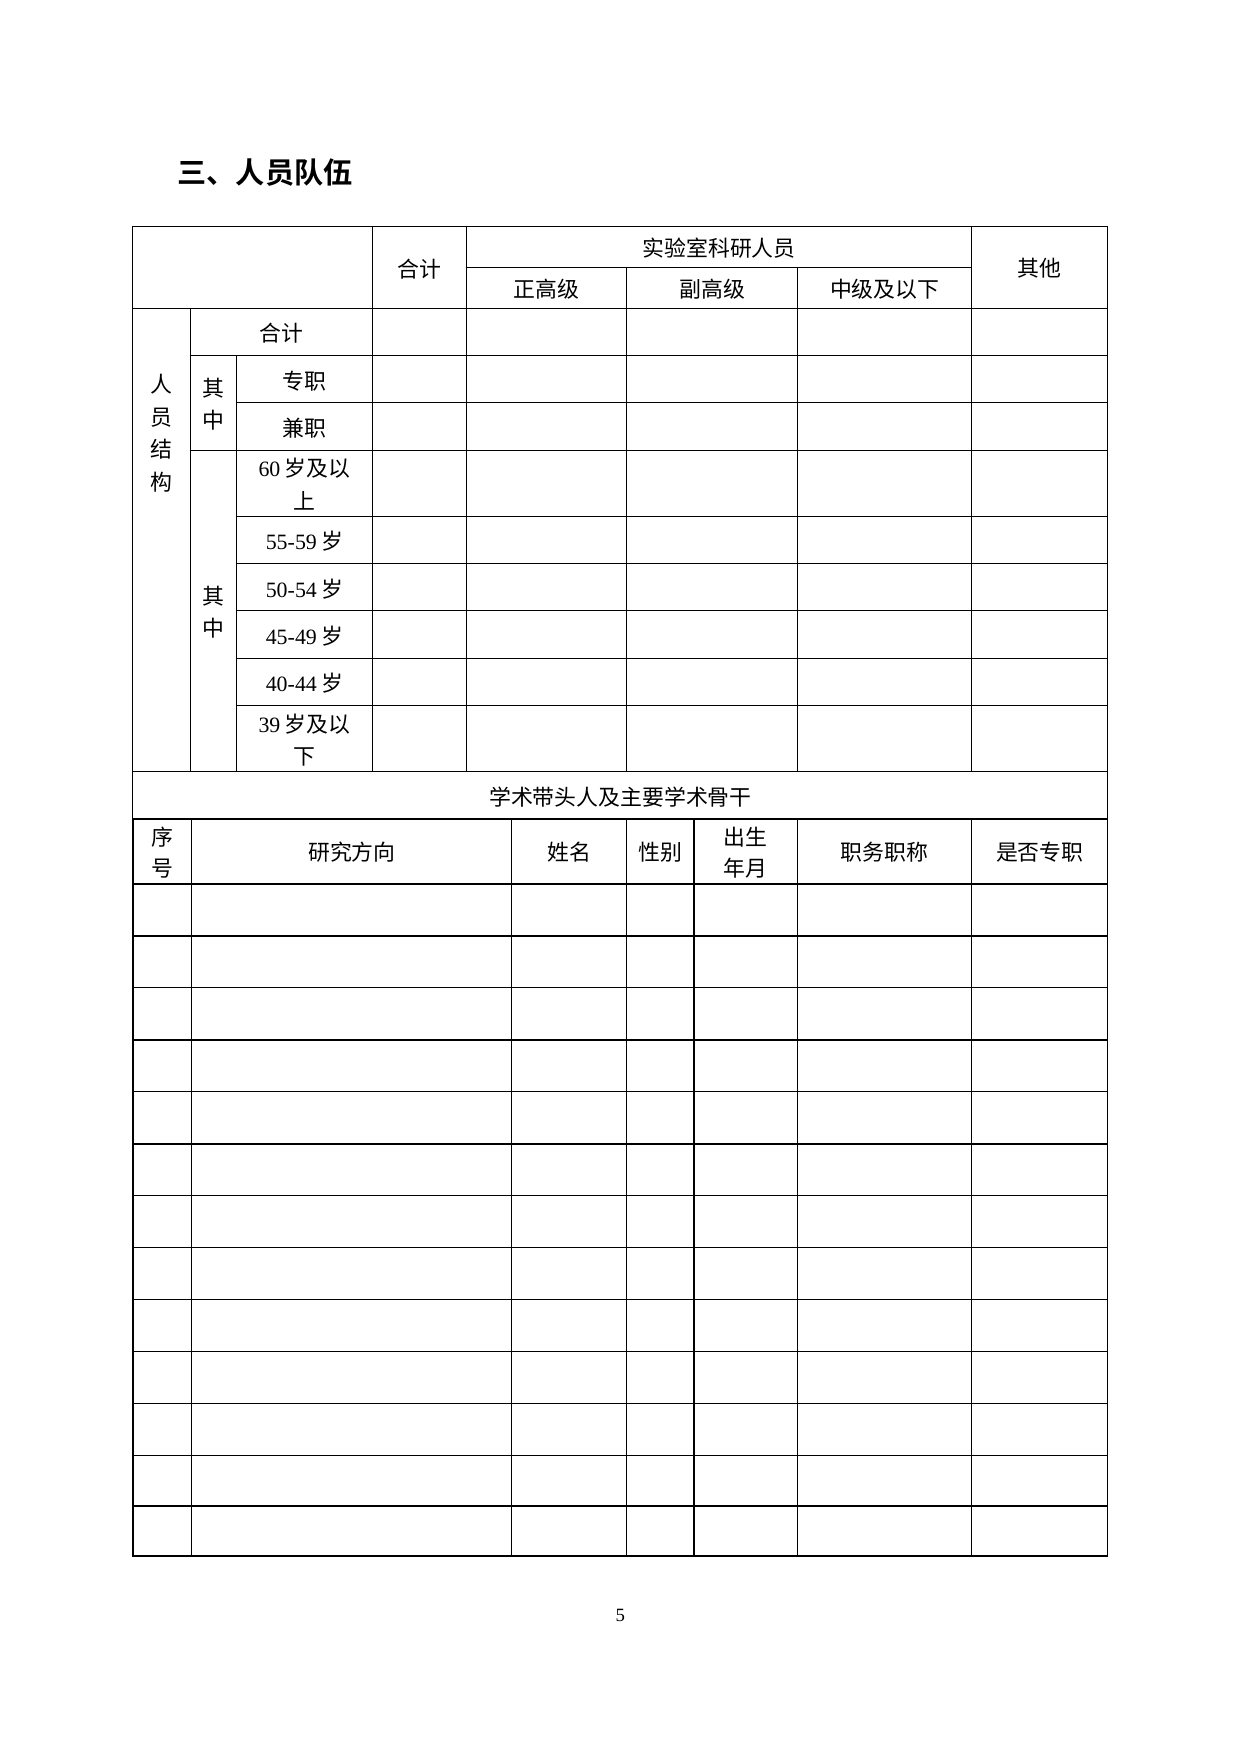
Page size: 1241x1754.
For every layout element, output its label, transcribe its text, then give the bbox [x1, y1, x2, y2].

table_cell [798, 1196, 971, 1247]
table_cell [798, 706, 971, 771]
table_cell 学术带头人及主要学术骨干 [133, 772, 1107, 818]
table_cell [373, 517, 466, 563]
table_header 实验室科研人员 [467, 227, 971, 267]
table_header 合计 [373, 227, 466, 308]
table_cell [192, 885, 511, 935]
table_cell [695, 1041, 797, 1091]
table_cell [134, 885, 191, 935]
table_cell [467, 403, 626, 449]
table_cell [627, 1248, 693, 1299]
table_header [133, 227, 372, 308]
table_cell [192, 1041, 511, 1091]
table_cell [695, 1248, 797, 1299]
table_cell [134, 937, 191, 987]
table_cell [192, 1092, 511, 1143]
table_cell [972, 1248, 1107, 1299]
table_cell [972, 564, 1107, 610]
table_cell [134, 1352, 191, 1403]
table_cell [798, 937, 971, 987]
table_cell [798, 1300, 971, 1351]
table_cell [798, 1456, 971, 1505]
table_cell [798, 309, 971, 355]
table_cell [512, 1041, 626, 1091]
table_cell [627, 1300, 693, 1351]
table_cell [972, 885, 1107, 935]
table_cell [627, 564, 797, 610]
table_cell [373, 706, 466, 771]
table_cell [627, 403, 797, 449]
table_cell [467, 517, 626, 563]
table_cell 39岁及以下 [237, 706, 372, 771]
table_cell [627, 706, 797, 771]
table_cell [467, 659, 626, 705]
table_header 其他 [972, 227, 1107, 308]
table_cell [467, 451, 626, 516]
table_cell [627, 1352, 693, 1403]
table_cell [627, 1041, 693, 1091]
table_cell [798, 517, 971, 563]
table_cell [134, 1404, 191, 1455]
table_cell [695, 1300, 797, 1351]
table_cell [373, 356, 466, 402]
table_cell [627, 1092, 693, 1143]
table_cell [972, 1404, 1107, 1455]
table_cell [627, 309, 797, 355]
table_cell [972, 937, 1107, 987]
table_cell [373, 451, 466, 516]
table_cell [695, 1456, 797, 1505]
table_cell [627, 356, 797, 402]
table_cell [695, 885, 797, 935]
table_cell [695, 937, 797, 987]
table_cell [373, 659, 466, 705]
table_cell [695, 1507, 797, 1555]
table_cell [373, 611, 466, 657]
table_cell [134, 1456, 191, 1505]
table_cell [972, 611, 1107, 657]
table_cell 职务职称 [798, 820, 971, 883]
table_cell [972, 1196, 1107, 1247]
table_cell [695, 1145, 797, 1195]
table_cell [512, 1092, 626, 1143]
table_cell [192, 1507, 511, 1555]
table_cell [798, 1352, 971, 1403]
table_cell [972, 659, 1107, 705]
table_cell 55-59岁 [237, 517, 372, 563]
table_cell [373, 403, 466, 449]
table_cell [972, 451, 1107, 516]
table_cell [467, 356, 626, 402]
table_cell [627, 1507, 693, 1555]
table_cell 正高级 [467, 268, 626, 308]
table_cell [134, 1092, 191, 1143]
table_cell [512, 885, 626, 935]
table_cell [695, 1404, 797, 1455]
table_cell 出生 年月 [695, 820, 797, 883]
table_cell [972, 1092, 1107, 1143]
table_cell [512, 1300, 626, 1351]
table_cell [192, 1404, 511, 1455]
table_cell [798, 1092, 971, 1143]
table_cell 专职 [237, 356, 372, 402]
table_cell 人员结构 [133, 309, 190, 771]
table_cell [373, 309, 466, 355]
table_cell 45-49岁 [237, 611, 372, 657]
table_cell [512, 1248, 626, 1299]
table_cell [798, 611, 971, 657]
table_cell 中级及以下 [798, 268, 971, 308]
table_cell [972, 988, 1107, 1039]
table_cell 研究方向 [192, 820, 511, 883]
table_cell 序号 [134, 820, 191, 883]
table_cell [972, 1456, 1107, 1505]
table_cell [798, 659, 971, 705]
table_cell 40-44岁 [237, 659, 372, 705]
table_cell [467, 564, 626, 610]
table_cell [512, 988, 626, 1039]
table_cell 性别 [627, 820, 693, 883]
table_cell [695, 1092, 797, 1143]
table_cell [134, 1300, 191, 1351]
table_cell [798, 403, 971, 449]
table_cell [695, 1352, 797, 1403]
table_cell [512, 1456, 626, 1505]
table_cell [512, 1507, 626, 1555]
table_cell [192, 1456, 511, 1505]
table_cell 副高级 [627, 268, 797, 308]
table_cell [972, 1507, 1107, 1555]
table_cell 是否专职 [972, 820, 1107, 883]
table_cell [627, 451, 797, 516]
table_cell [134, 1196, 191, 1247]
table_cell [192, 1196, 511, 1247]
table_cell [512, 1352, 626, 1403]
table_cell [798, 564, 971, 610]
table_cell [695, 1196, 797, 1247]
table_cell [972, 356, 1107, 402]
table_cell [467, 309, 626, 355]
table_cell [512, 1196, 626, 1247]
table_cell [798, 1145, 971, 1195]
table_cell [627, 517, 797, 563]
table_cell [627, 1456, 693, 1505]
table_cell [192, 988, 511, 1039]
table_cell [512, 937, 626, 987]
table_cell [134, 988, 191, 1039]
table_cell [798, 988, 971, 1039]
table_cell [695, 988, 797, 1039]
table_cell [627, 988, 693, 1039]
table_cell [627, 1145, 693, 1195]
table_cell [798, 885, 971, 935]
table_cell [627, 659, 797, 705]
table_cell [798, 1041, 971, 1091]
table_cell [627, 1196, 693, 1247]
table_cell [798, 451, 971, 516]
table_cell [373, 564, 466, 610]
table_cell [512, 1145, 626, 1195]
table_cell [134, 1248, 191, 1299]
table_cell [134, 1041, 191, 1091]
text 三、人员队伍 [177, 150, 1063, 192]
table_cell 姓名 [512, 820, 626, 883]
table_cell [512, 1404, 626, 1455]
table_cell [192, 1300, 511, 1351]
table_cell [798, 356, 971, 402]
table_cell 其中 [191, 451, 236, 771]
table_cell [972, 1300, 1107, 1351]
table_cell [134, 1145, 191, 1195]
table_cell [467, 706, 626, 771]
table_cell [192, 1145, 511, 1195]
table_cell [192, 937, 511, 987]
table_cell [627, 937, 693, 987]
table_cell [192, 1248, 511, 1299]
table_cell 其 中 [191, 356, 236, 449]
table_cell [972, 1041, 1107, 1091]
table_cell 50-54岁 [237, 564, 372, 610]
table_cell [972, 1352, 1107, 1403]
table_cell [798, 1248, 971, 1299]
table_cell [972, 1145, 1107, 1195]
table_cell [798, 1507, 971, 1555]
table_cell 60岁及以上 [237, 451, 372, 516]
table_cell [192, 1352, 511, 1403]
table_cell [627, 885, 693, 935]
table_cell [972, 706, 1107, 771]
table_cell [627, 611, 797, 657]
table_cell [972, 517, 1107, 563]
table_cell 兼职 [237, 403, 372, 449]
table_cell [134, 1507, 191, 1555]
table_cell [972, 309, 1107, 355]
table_cell [627, 1404, 693, 1455]
table_cell [467, 611, 626, 657]
table_cell [972, 403, 1107, 449]
table_cell 合计 [191, 309, 372, 355]
table_cell [798, 1404, 971, 1455]
